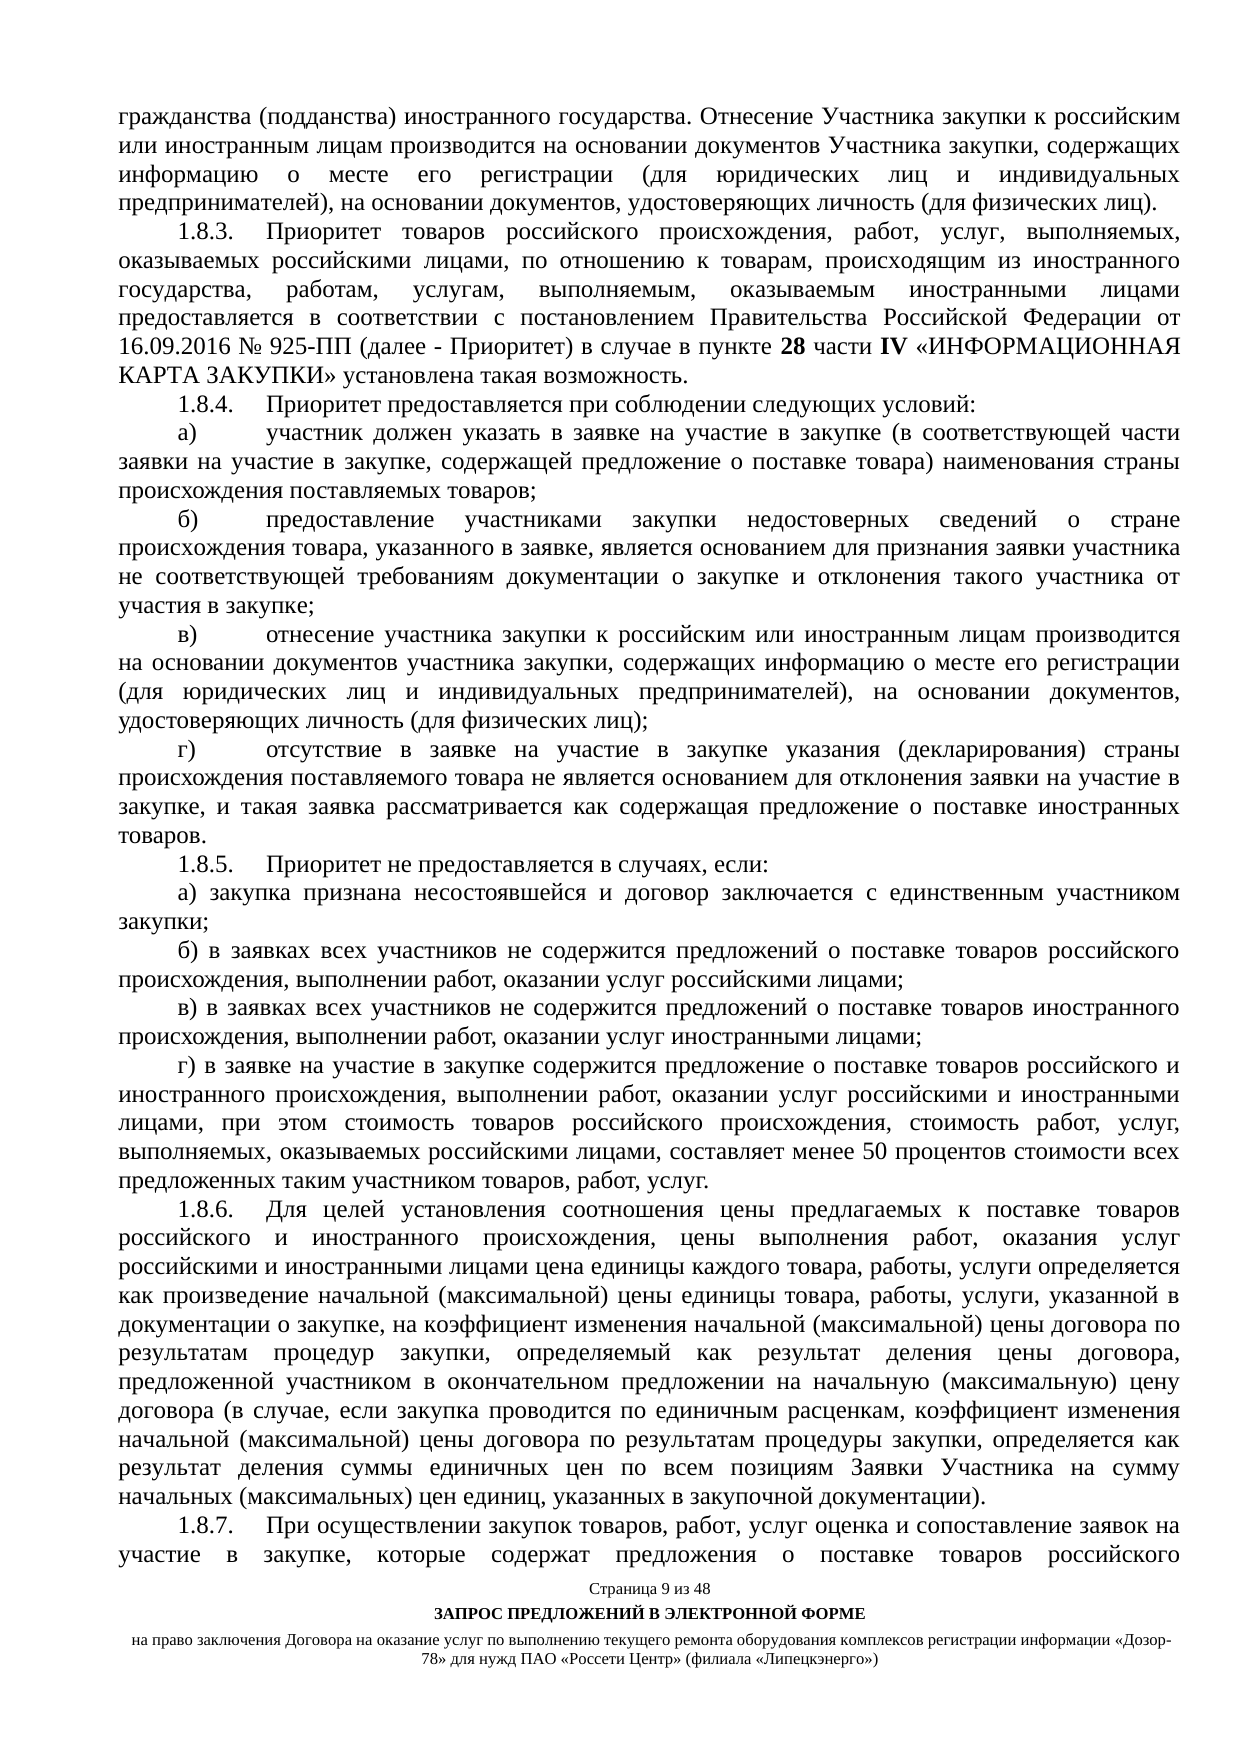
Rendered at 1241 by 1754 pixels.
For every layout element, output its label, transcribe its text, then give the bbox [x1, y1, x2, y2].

subtitle Приоритет товаров российского происхождения, работ, услуг, выполняемых, оказываемых российскими лицами, по отношению к товарам, происходящим из иностранного государства, работам, услугам, выполняемым, оказываемым иностранными лицами предоставляется в соответствии с постановлением Правительства Российской Федерации от 16.09.2016 № 925-ПП (далее - Приоритет) в случае в пункте 28 части IV «ИНФОРМАЦИОННАЯ КАРТА ЗАКУПКИ» установлена такая возможность. [118, 216, 1181, 389]
list отсутствие в заявке на участие в закупке указания (декларирования) страны происхождения поставляемого товара не является основанием для отклонения заявки на участие в закупке, и такая заявка рассматривается как содержащая предложение о поставке иностранных товаров. [118, 734, 1181, 849]
list предоставление участниками закупки недостоверных сведений о стране происхождения товара, указанного в заявке, является основанием для признания заявки участника не соответствующей требованиям документации о закупке и отклонения такого участника от участия в закупке; [118, 504, 1181, 619]
list отнесение участника закупки к российским или иностранным лицам производится на основании документов участника закупки, содержащих информацию о месте его регистрации (для юридических лиц и индивидуальных предпринимателей), на основании документов, удостоверяющих личность (для физических лиц); [118, 619, 1181, 734]
list б) в заявках всех участников не содержится предложений о поставке товаров российского происхождения, выполнении работ, оказании услуг российскими лицами; [118, 935, 1181, 992]
list г) в заявке на участие в закупке содержится предложение о поставке товаров российского и иностранного происхождения, выполнении работ, оказании услуг российскими и иностранными лицами, при этом стоимость товаров российского происхождения, стоимость работ, услуг, выполняемых, оказываемых российскими лицами, составляет менее 50 процентов стоимости всех предложенных таким участником товаров, работ, услуг. [118, 1050, 1181, 1194]
subtitle Для целей установления соотношения цены предлагаемых к поставке товаров российского и иностранного происхождения, цены выполнения работ, оказания услуг российскими и иностранными лицами цена единицы каждого товара, работы, услуги определяется как произведение начальной (максимальной) цены единицы товара, работы, услуги, указанной в документации о закупке, на коэффициент изменения начальной (максимальной) цены договора по результатам процедур закупки, определяемый как результат деления цены договора, предложенной участником в окончательном предложении на начальную (максимальную) цену договора (в случае, если закупка проводится по единичным расценкам, коэффициент изменения начальной (максимальной) цены договора по результатам процедуры закупки, определяется как результат деления суммы единичных цен по всем позициям Заявки Участника на сумму начальных (максимальных) цен единиц, указанных в закупочной документации). [118, 1194, 1181, 1510]
list а) закупка признана несостоявшейся и договор заключается с единственным участником закупки; [118, 877, 1181, 935]
subtitle Приоритет не предоставляется в случаях, если: [118, 849, 1181, 877]
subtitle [118, 1510, 1181, 1567]
list участник должен указать в заявке на участие в закупке (в соответствующей части заявки на участие в закупке, содержащей предложение о поставке товара) наименования страны происхождения поставляемых товаров; [118, 417, 1181, 504]
list в) в заявках всех участников не содержится предложений о поставке товаров иностранного происхождения, выполнении работ, оказании услуг иностранными лицами; [118, 992, 1181, 1050]
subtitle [118, 101, 1181, 216]
subtitle Приоритет предоставляется при соблюдении следующих условий: [118, 389, 1181, 417]
